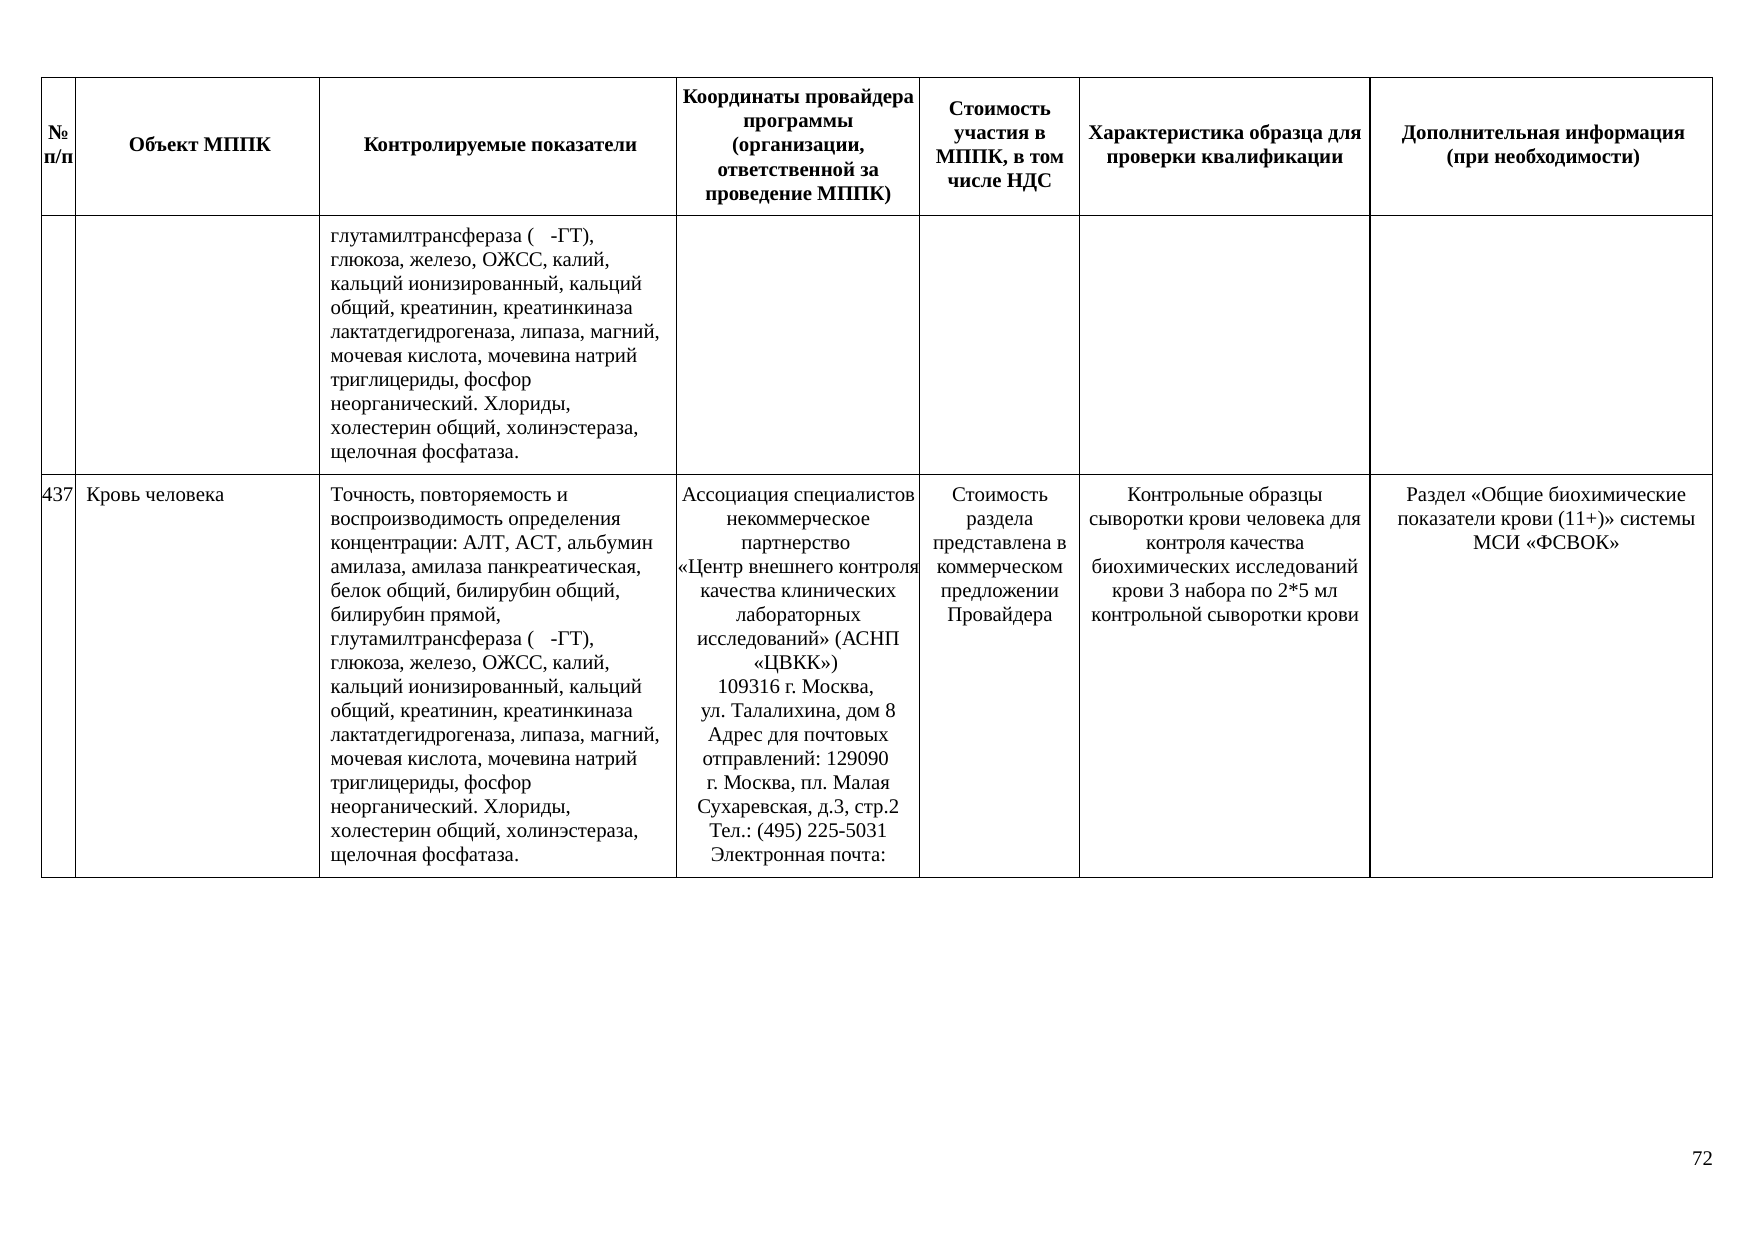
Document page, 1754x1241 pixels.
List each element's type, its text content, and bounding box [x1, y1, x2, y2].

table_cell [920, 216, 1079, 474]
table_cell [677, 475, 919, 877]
table_header Характеристика образца для проверки квалификации [1080, 78, 1369, 215]
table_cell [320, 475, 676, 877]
table_header Дополнительная информация (при необходимости) [1371, 78, 1712, 215]
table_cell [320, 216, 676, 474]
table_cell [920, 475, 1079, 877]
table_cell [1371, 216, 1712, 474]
table_header № п/п [42, 78, 75, 215]
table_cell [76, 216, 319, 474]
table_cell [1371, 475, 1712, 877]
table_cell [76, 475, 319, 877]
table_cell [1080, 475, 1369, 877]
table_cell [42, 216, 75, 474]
table_header Стоимость участия в МППК, в том числе НДС [920, 78, 1079, 215]
table_header Координаты провайдера программы (организации, ответственной за проведение МППК) [677, 78, 919, 215]
table_header Объект МППК [76, 78, 319, 215]
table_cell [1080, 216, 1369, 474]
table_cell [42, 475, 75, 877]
table_header Контролируемые показатели [320, 78, 676, 215]
